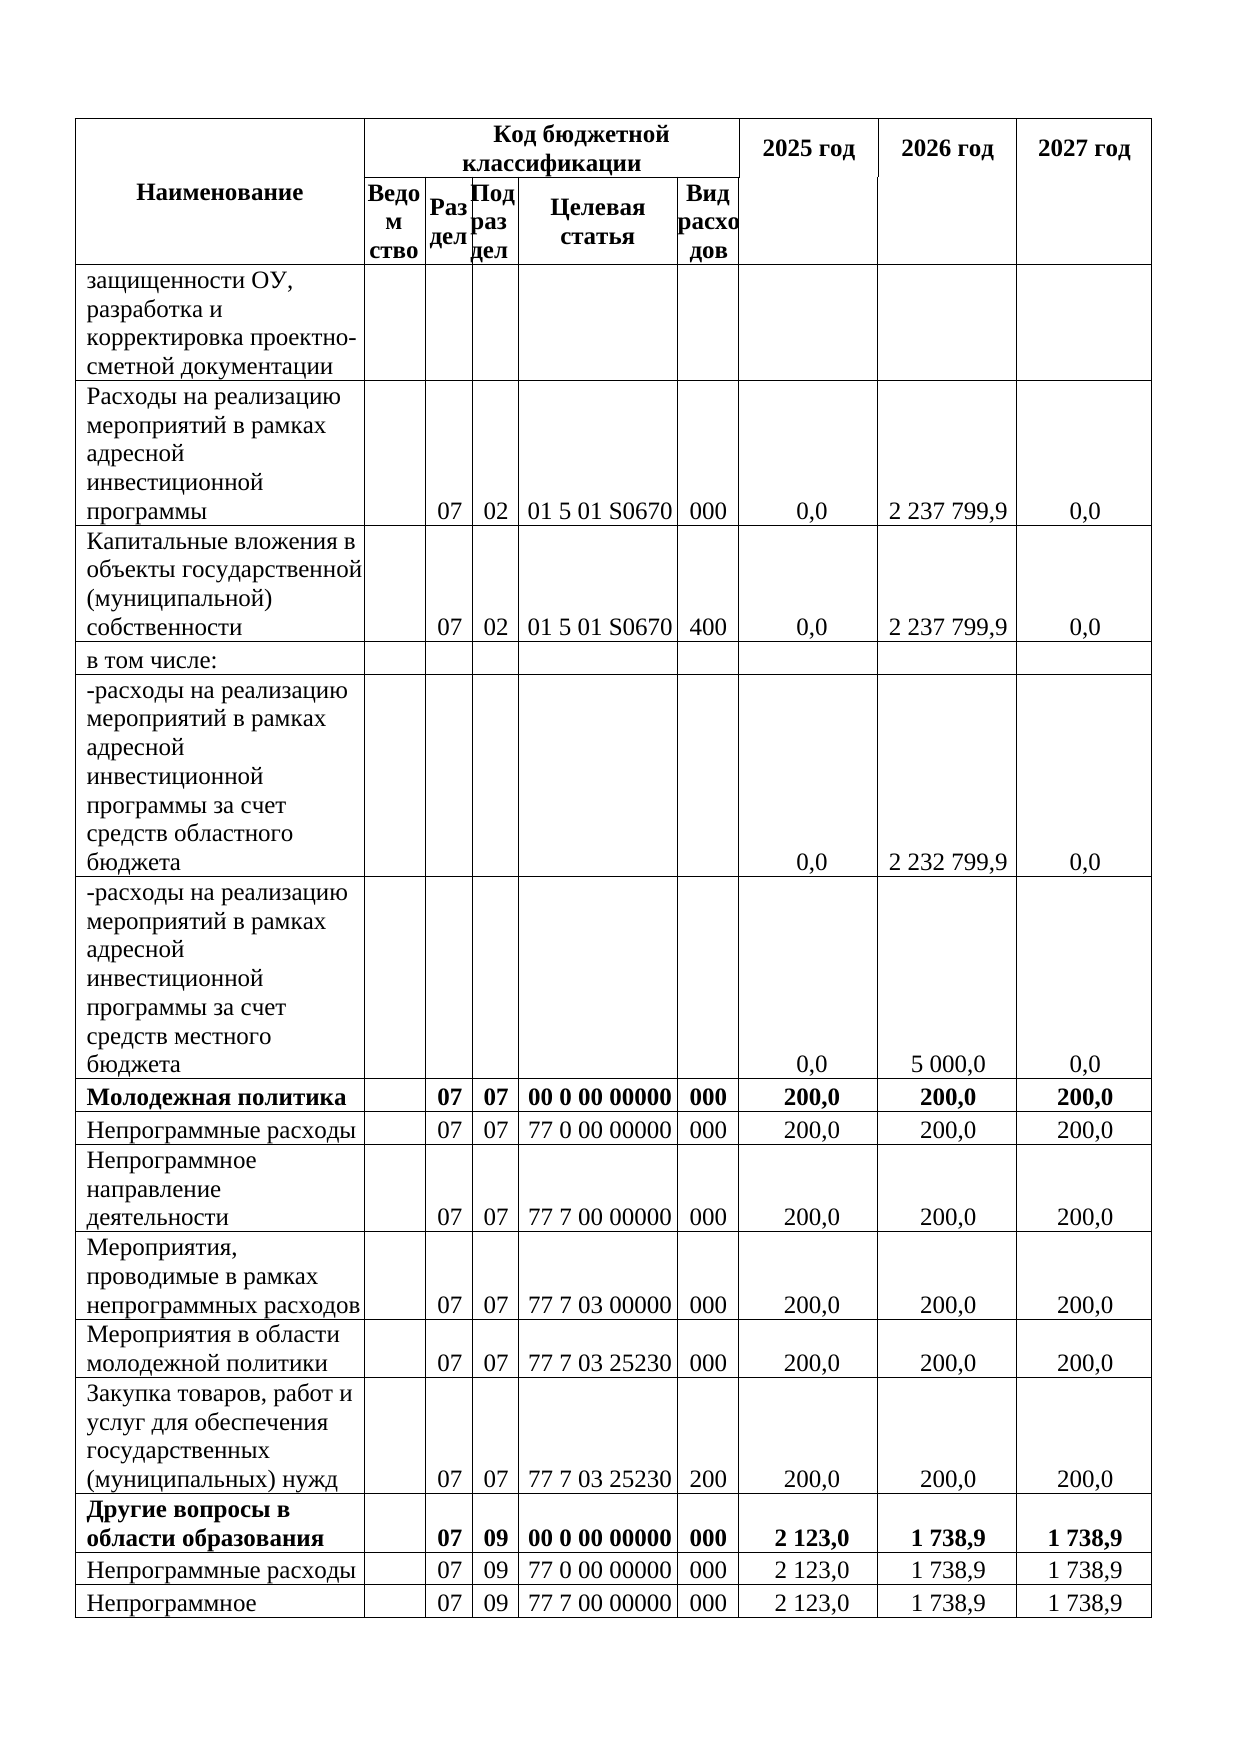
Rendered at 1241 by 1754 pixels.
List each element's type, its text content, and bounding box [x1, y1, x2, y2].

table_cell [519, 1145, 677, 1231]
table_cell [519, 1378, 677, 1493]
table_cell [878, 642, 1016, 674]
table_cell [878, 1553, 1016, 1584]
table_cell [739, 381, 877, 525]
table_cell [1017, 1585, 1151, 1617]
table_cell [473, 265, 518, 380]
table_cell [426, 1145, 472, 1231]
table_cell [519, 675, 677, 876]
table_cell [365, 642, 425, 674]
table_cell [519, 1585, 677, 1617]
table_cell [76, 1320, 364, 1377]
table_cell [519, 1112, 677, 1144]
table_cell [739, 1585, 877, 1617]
table_cell Целевая статья [519, 178, 677, 264]
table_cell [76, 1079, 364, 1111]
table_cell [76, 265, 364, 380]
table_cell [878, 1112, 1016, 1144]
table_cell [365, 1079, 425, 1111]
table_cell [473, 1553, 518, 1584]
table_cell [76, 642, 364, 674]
table_header 2025 год [740, 119, 878, 177]
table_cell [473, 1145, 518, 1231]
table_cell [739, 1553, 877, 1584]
table_cell [1017, 177, 1151, 264]
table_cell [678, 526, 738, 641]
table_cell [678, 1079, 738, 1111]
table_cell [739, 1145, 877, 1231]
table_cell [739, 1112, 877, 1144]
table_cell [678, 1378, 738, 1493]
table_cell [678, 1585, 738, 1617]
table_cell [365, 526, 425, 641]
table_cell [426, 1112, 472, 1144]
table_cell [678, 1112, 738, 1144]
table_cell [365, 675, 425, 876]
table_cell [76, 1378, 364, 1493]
table_header 2027 год [1017, 119, 1151, 177]
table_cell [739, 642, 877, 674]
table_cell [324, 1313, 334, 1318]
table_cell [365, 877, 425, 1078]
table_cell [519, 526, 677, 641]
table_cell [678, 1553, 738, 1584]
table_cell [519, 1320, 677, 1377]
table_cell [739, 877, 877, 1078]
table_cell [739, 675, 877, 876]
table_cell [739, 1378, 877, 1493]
table_cell Вид расходов [678, 178, 738, 264]
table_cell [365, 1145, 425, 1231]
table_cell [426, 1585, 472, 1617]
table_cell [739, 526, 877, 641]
table_cell Под раз дел [473, 178, 518, 264]
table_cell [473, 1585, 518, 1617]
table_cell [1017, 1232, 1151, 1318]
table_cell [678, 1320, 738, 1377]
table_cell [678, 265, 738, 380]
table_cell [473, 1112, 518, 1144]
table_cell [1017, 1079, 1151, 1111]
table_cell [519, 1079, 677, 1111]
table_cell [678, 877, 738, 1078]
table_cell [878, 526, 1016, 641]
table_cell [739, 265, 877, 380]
table_cell Ведом ство [365, 178, 425, 264]
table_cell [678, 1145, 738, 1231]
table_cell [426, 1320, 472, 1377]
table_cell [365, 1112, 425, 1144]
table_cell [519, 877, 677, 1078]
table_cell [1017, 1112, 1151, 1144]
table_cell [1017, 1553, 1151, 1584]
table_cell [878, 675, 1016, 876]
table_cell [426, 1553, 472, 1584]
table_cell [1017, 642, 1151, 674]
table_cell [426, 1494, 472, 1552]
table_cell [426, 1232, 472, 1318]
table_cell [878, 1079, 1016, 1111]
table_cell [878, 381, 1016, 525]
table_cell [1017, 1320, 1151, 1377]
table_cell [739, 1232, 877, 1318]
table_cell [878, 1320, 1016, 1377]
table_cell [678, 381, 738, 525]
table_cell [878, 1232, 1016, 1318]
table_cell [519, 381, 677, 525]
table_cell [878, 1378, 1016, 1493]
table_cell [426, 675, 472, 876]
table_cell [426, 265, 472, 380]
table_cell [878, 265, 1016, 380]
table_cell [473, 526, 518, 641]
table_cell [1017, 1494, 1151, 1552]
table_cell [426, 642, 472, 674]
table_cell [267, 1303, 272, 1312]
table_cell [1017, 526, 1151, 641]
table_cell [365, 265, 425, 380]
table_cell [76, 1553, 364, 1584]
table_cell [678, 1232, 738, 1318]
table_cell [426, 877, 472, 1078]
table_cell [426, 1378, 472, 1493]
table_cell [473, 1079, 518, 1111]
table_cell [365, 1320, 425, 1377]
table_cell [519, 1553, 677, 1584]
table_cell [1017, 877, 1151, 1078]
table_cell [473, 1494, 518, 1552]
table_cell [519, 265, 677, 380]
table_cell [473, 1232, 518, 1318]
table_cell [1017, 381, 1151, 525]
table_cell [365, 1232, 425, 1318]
table_header Код бюджетной классификации [365, 119, 739, 177]
table_header Наименование [76, 119, 364, 264]
table_header 2026 год [879, 119, 1016, 177]
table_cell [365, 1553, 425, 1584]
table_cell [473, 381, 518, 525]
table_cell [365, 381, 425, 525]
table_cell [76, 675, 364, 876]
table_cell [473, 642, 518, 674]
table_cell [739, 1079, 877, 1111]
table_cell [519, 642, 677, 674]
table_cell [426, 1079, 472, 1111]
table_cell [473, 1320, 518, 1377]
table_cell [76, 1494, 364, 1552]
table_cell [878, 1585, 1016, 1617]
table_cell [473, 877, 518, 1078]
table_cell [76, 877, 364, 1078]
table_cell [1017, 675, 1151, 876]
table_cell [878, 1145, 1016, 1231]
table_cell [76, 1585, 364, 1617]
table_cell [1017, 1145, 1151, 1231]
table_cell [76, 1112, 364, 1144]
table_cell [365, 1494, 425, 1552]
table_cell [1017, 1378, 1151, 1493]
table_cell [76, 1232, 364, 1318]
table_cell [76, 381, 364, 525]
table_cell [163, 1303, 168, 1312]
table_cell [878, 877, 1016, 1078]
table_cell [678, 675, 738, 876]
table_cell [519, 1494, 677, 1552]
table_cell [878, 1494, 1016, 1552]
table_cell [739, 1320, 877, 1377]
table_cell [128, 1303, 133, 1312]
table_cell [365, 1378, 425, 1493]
table_cell Раз дел [426, 178, 472, 264]
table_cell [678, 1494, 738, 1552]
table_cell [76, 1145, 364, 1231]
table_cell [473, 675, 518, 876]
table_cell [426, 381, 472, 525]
table_cell [739, 177, 877, 264]
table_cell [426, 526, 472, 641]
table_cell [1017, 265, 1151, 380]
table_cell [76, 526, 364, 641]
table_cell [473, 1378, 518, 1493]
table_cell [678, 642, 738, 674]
table_cell [878, 177, 1016, 264]
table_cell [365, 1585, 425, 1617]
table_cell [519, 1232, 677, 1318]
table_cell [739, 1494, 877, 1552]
